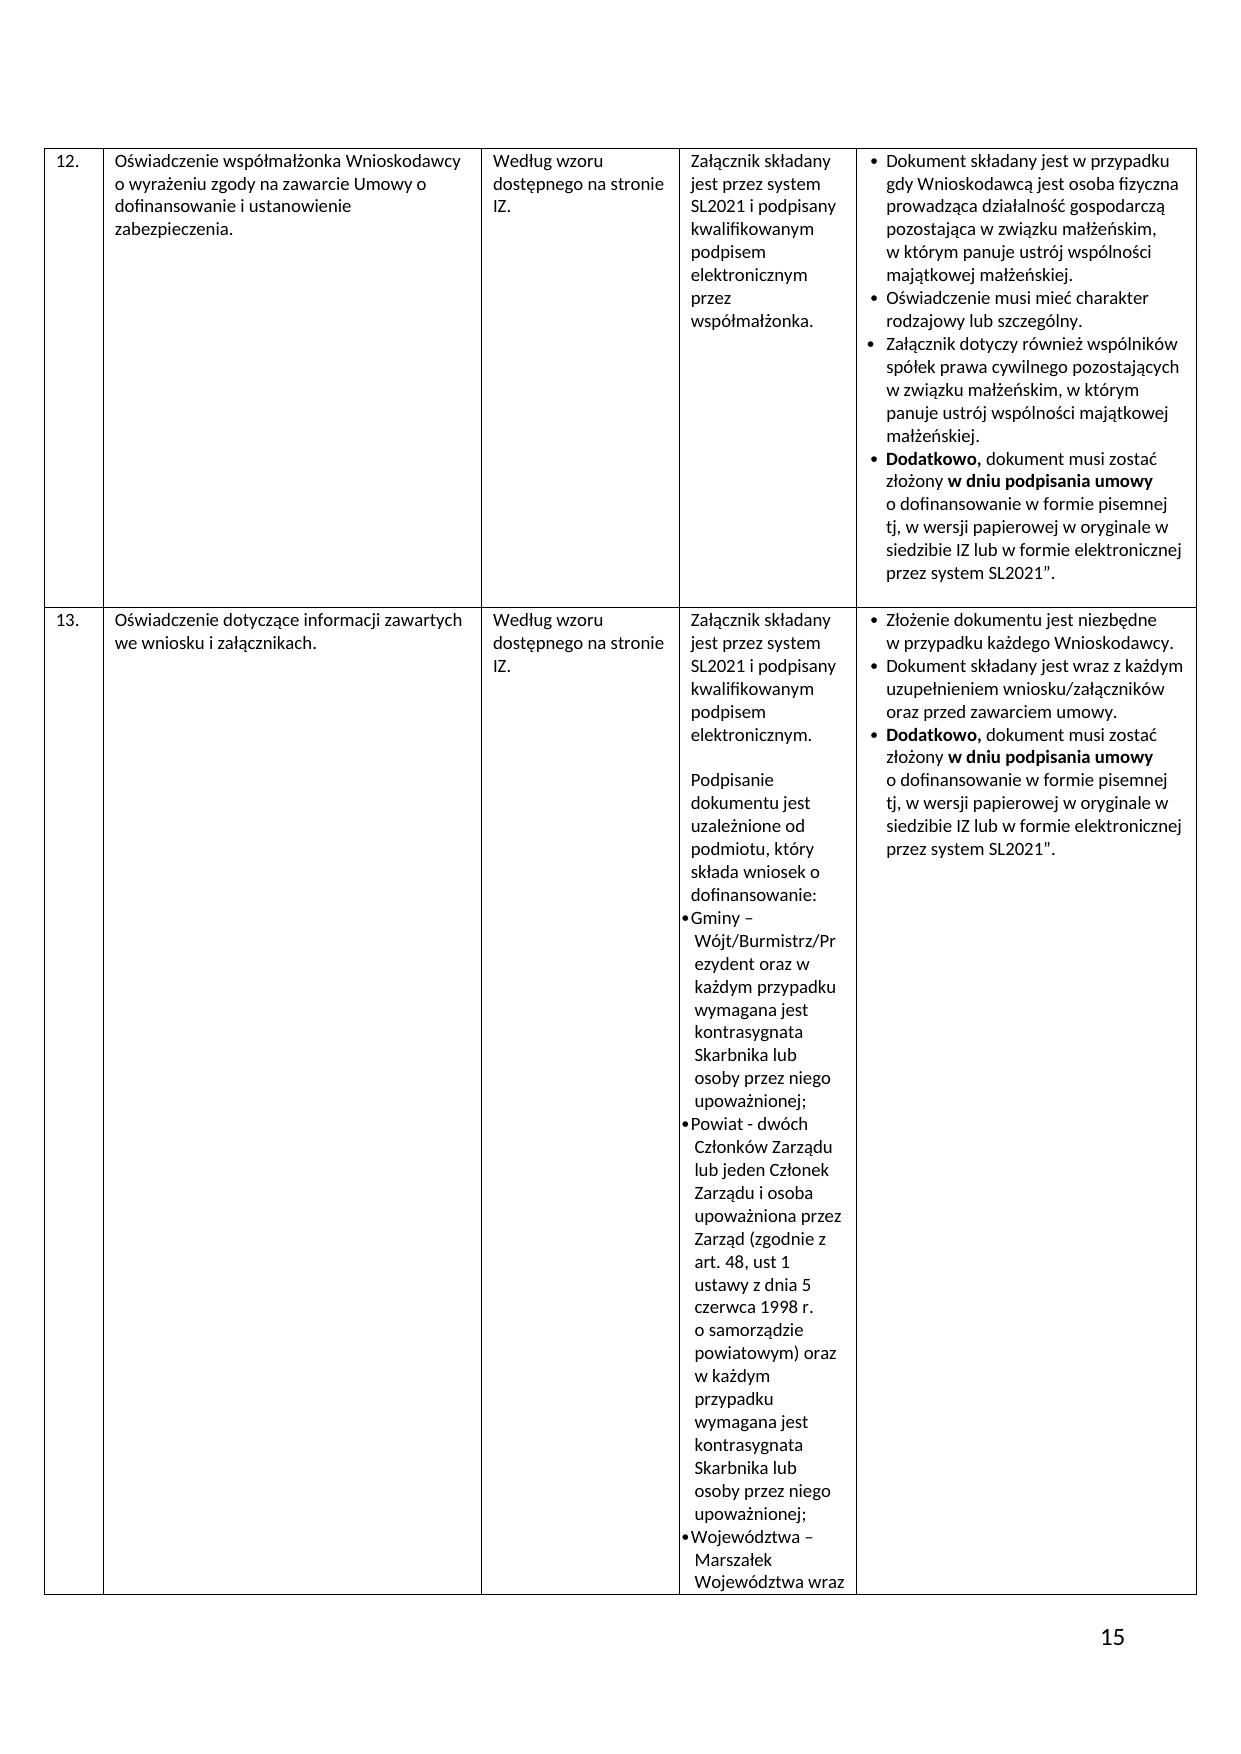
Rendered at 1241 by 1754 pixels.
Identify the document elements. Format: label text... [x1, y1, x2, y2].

table_cell Oświadczenie dotyczące informacji zawartych we wniosku i załącznikach. [104, 608, 481, 1593]
table_cell 12. [45, 149, 103, 607]
table_cell 13. [45, 608, 103, 1593]
table_cell Załącznik składany jest przez system SL2021 i podpisany kwalifikowanym podpisem elektronicznym przez współmałżonka. [680, 149, 856, 607]
table_cell Według wzoru dostępnego na stronie IZ. [482, 608, 679, 1593]
table_cell Dokument składany jest w przypadku gdy Wnioskodawcą jest osoba fizyczna prowadząca działalność gospodarczą pozostająca w związku małżeńskim, w którym panuje ustrój wspólności majątkowej małżeńskiej. Oświadczenie musi mieć charakter rodzajowy lub szczególny. Załącznik dotyczy również wspólników spółek prawa cywilnego pozostających w związku małżeńskim, w którym panuje ustrój wspólności majątkowej małżeńskiej. Dodatkowo, dokument musi zostać złożony w dniu podpisania umowy o dofinansowanie w formie pisemnej tj, w wersji papierowej w oryginale w siedzibie IZ lub w formie elektronicznej przez system SL2021”. [857, 149, 1196, 607]
table_cell Oświadczenie współmałżonka Wnioskodawcy o wyrażeniu zgody na zawarcie Umowy o dofinansowanie i ustanowienie zabezpieczenia. [104, 149, 481, 607]
table_cell Według wzoru dostępnego na stronie IZ. [482, 149, 679, 607]
